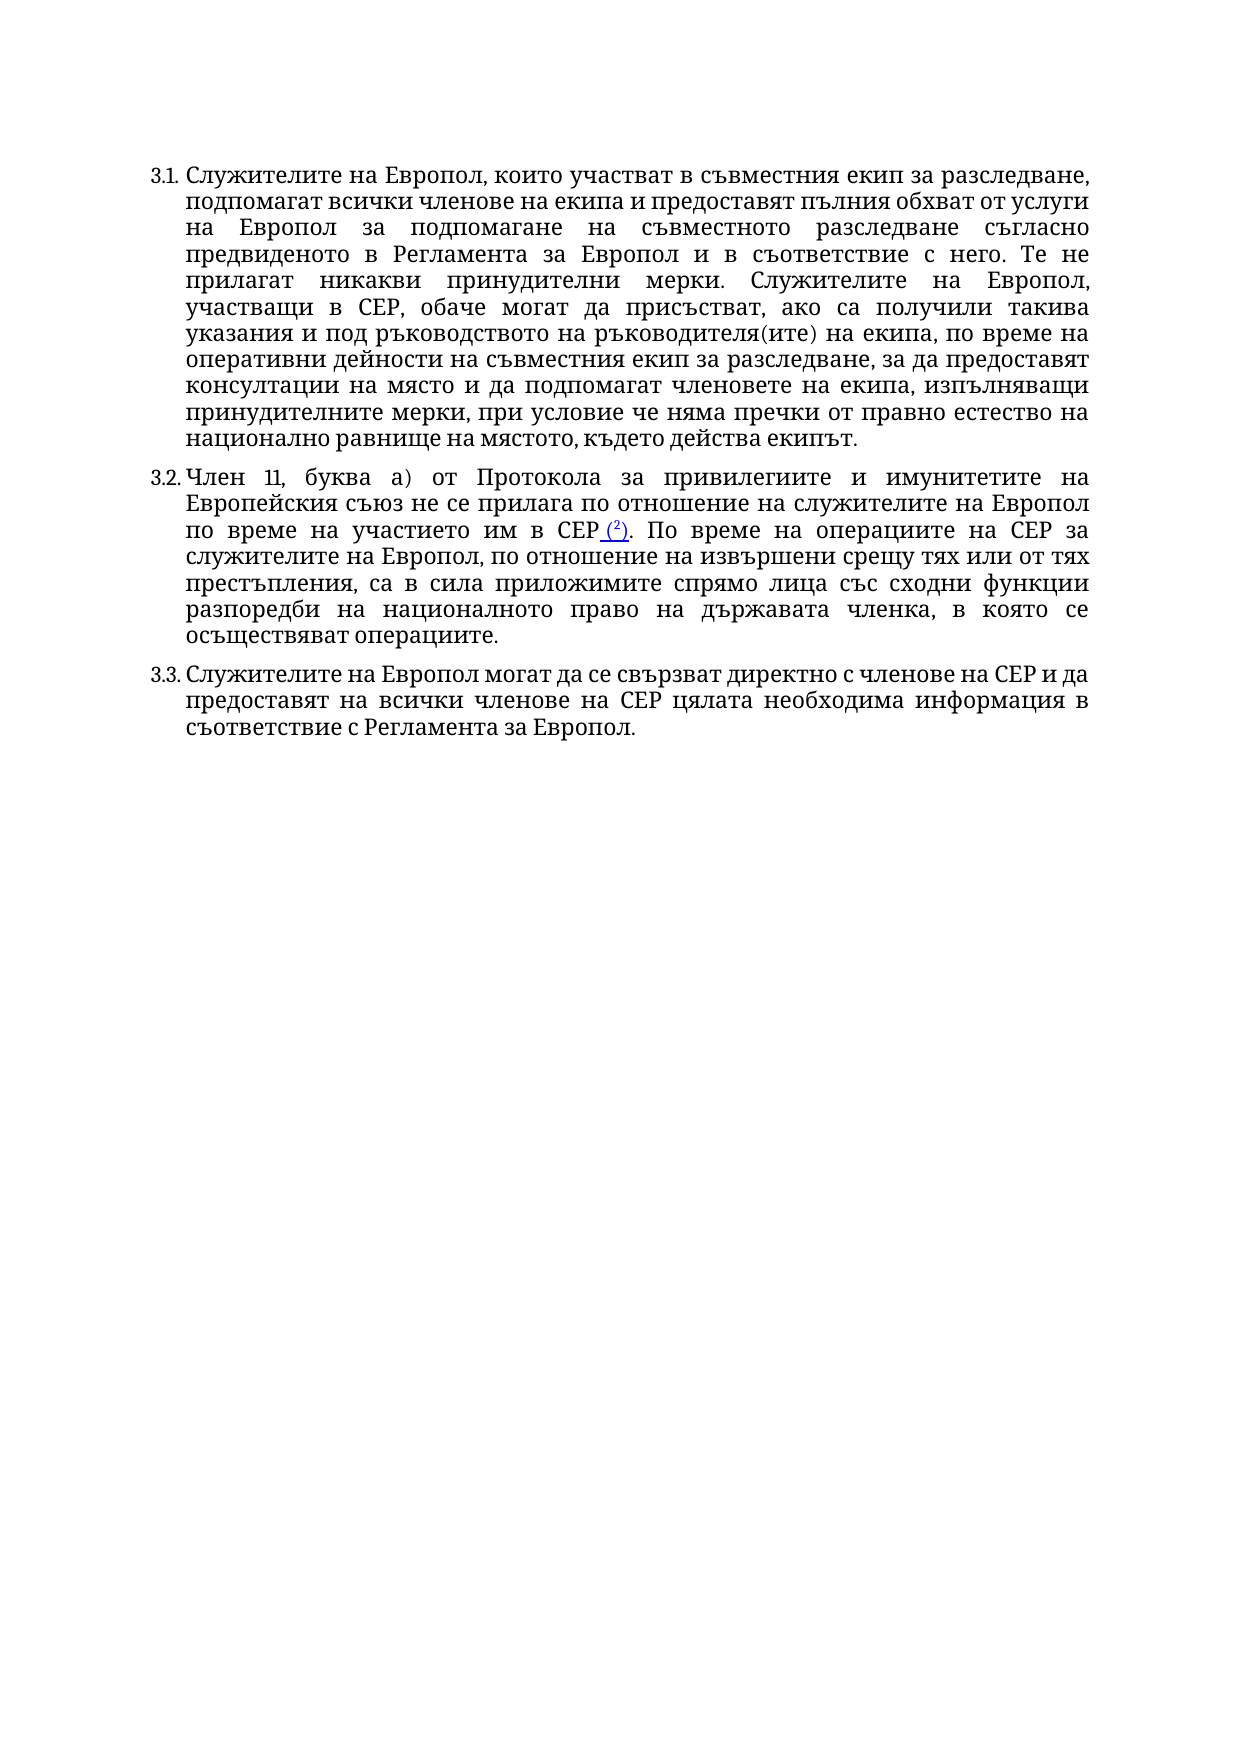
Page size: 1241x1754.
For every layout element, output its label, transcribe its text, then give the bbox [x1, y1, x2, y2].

table_header Член 11, буква а) от Протокола за привилегиите и имунитетите на Европейския съюз не се прилага по отношение на служителите на Европол по време на участието им в СЕР (2). По време на операциите на СЕР за служителите на Европол, по отношение на извършени срещу тях или от тях престъпления, са в сила приложимите спрямо лица със сходни функции разпоредби на националното право на държавата членка, в която се осъществяват операциите. [185, 453, 1090, 649]
table_header 3.3. [151, 649, 185, 1596]
table_header 3.1. [151, 150, 185, 452]
table_header Служителите на Европол, които участват в съвместния екип за разследване, подпомагат всички членове на екипа и предоставят пълния обхват от услуги на Европол за подпомагане на съвместното разследване съгласно предвиденото в Регламента за Европол и в съответствие с него. Те не прилагат никакви принудителни мерки. Служителите на Европол, участващи в СЕР, обаче могат да присъстват, ако са получили такива указания и под ръководството на ръководителя(ите) на екипа, по време на оперативни дейности на съвместния екип за разследване, за да предоставят консултации на място и да подпомагат членовете на екипа, изпълняващи принудителните мерки, при условие че няма пречки от правно естество на национално равнище на мястото, където действа екипът. [185, 150, 1090, 452]
table_header 3.2. [151, 453, 185, 649]
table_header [185, 649, 1090, 1596]
